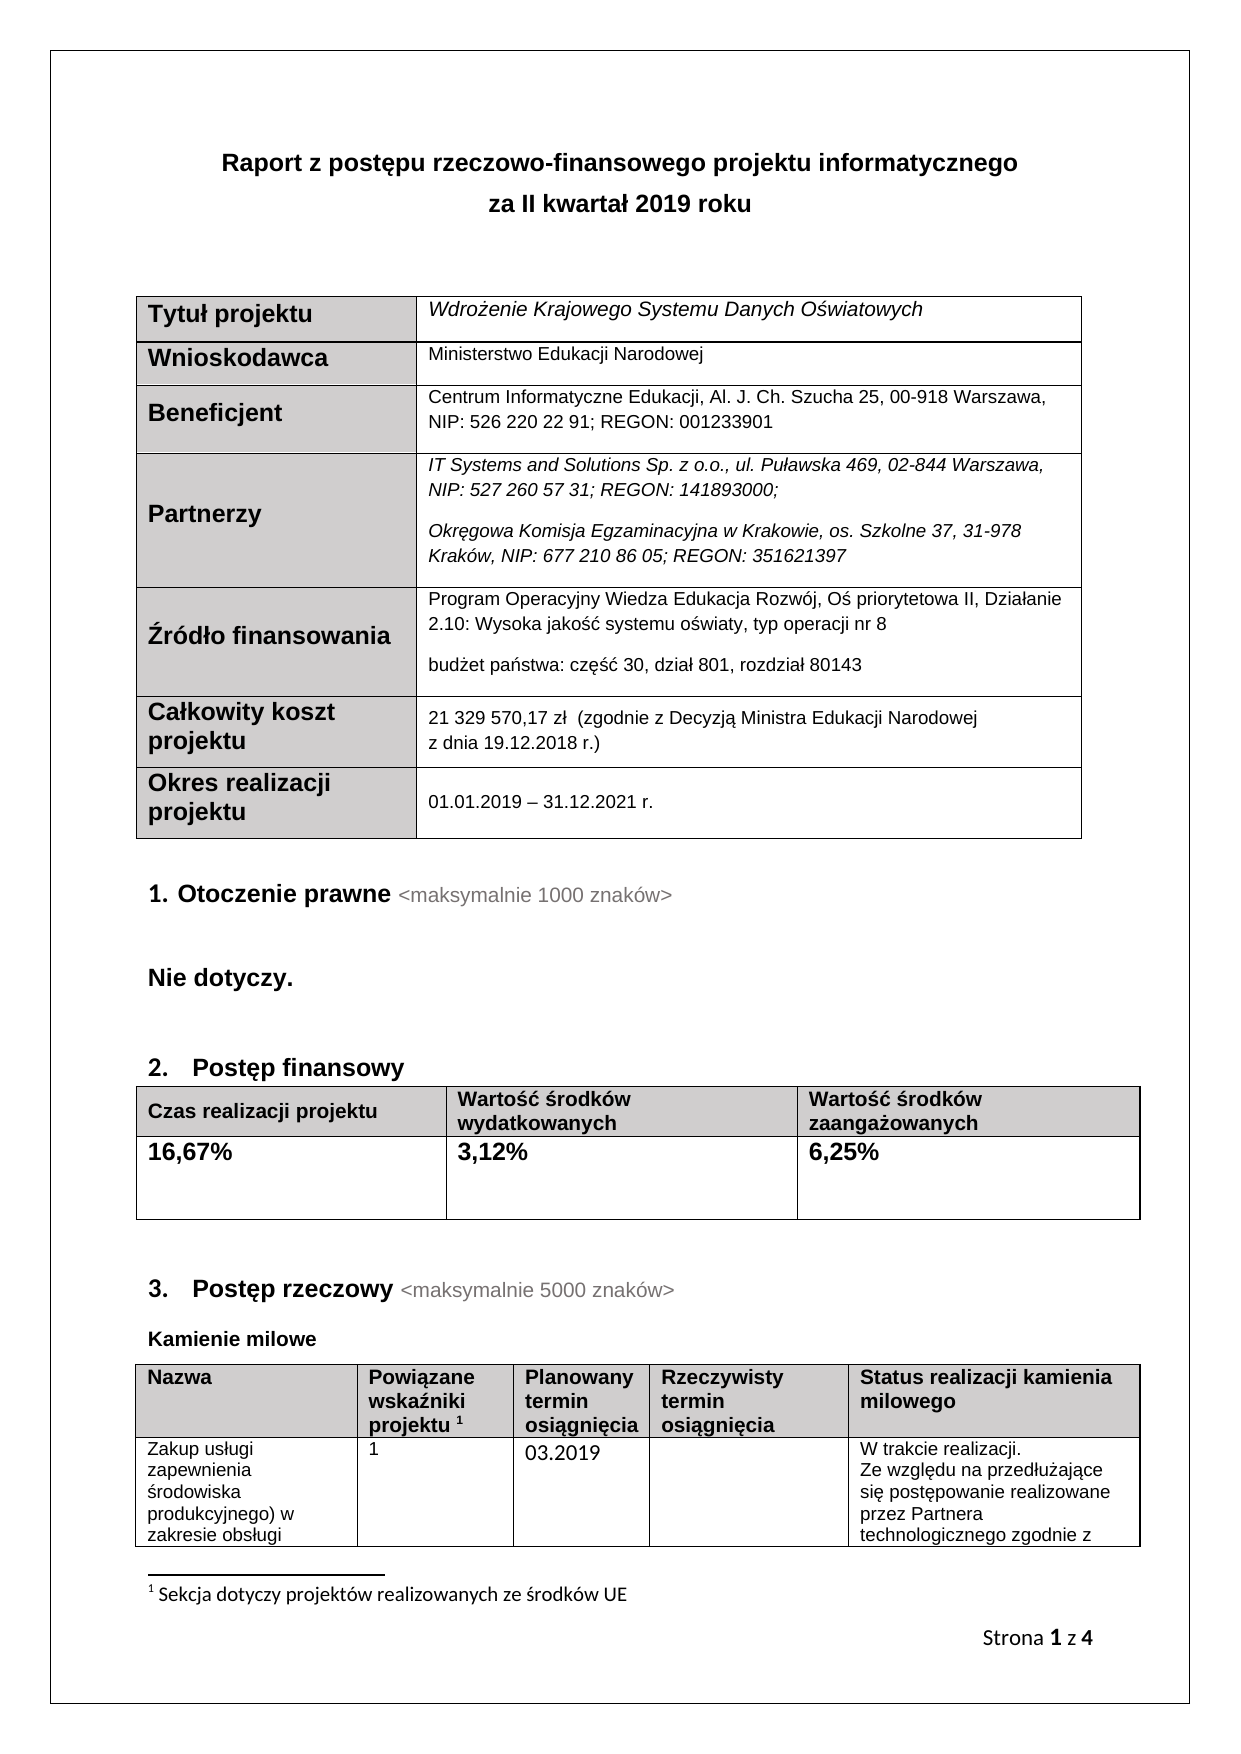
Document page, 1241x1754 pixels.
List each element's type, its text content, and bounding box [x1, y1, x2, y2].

table_cell Beneficjent [137, 386, 416, 452]
table_header Rzeczywisty termin osiągnięcia [650, 1365, 848, 1437]
table_cell 03.2019 [514, 1438, 649, 1546]
table_header Czas realizacji projektu [137, 1087, 446, 1136]
subtitle za II kwartał 2019 roku [148, 189, 1093, 217]
table_cell [650, 1438, 848, 1546]
table_cell Całkowity koszt projektu [137, 697, 416, 767]
table_header Tytuł projektu [137, 297, 416, 341]
subtitle Raport z postępu rzeczowo-finansowego projektu informatycznego [148, 147, 1093, 176]
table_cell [849, 1438, 1139, 1546]
table_cell Źródło finansowania [137, 588, 416, 696]
table_cell 1 [358, 1438, 513, 1546]
table_cell Partnerzy [137, 454, 416, 587]
table_header Wartość środków zaangażowanych [798, 1087, 1139, 1136]
table_header Powiązane wskaźniki projektu [358, 1365, 513, 1437]
table_cell 01.01.2019 – 31.12.2021 r. [417, 768, 1081, 838]
table_header Wdrożenie Krajowego Systemu Danych Oświatowych [417, 297, 1081, 341]
table_cell 16,67% [137, 1137, 446, 1219]
table_cell Program Operacyjny Wiedza Edukacja Rozwój, Oś priorytetowa II, Działanie 2.10: Wysoka jakość systemu oświaty, typ operacji nr 8 budżet państwa: część 30, dział 801, rozdział 80143 [417, 588, 1081, 696]
table_header Status realizacji kamienia milowego [849, 1365, 1139, 1437]
subtitle Postęp rzeczowy <maksymalnie 5000 znaków> [148, 1271, 1093, 1304]
table_header Nazwa [136, 1365, 357, 1437]
table_cell Centrum Informatyczne Edukacji, Al. J. Ch. Szucha 25, 00-918 Warszawa, NIP: 526 220 22 91; REGON: 001233901 [417, 386, 1081, 452]
table_cell Okres realizacji projektu [137, 768, 416, 838]
table_cell 6,25% [798, 1137, 1139, 1219]
table_cell 21 329 570,17 zł (zgodnie z Decyzją Ministra Edukacji Narodowej z dnia 19.12.2018 r.) [417, 697, 1081, 767]
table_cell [136, 1438, 357, 1546]
table_header Planowany termin osiągnięcia [514, 1365, 649, 1437]
subtitle Postęp finansowy [148, 1050, 1093, 1083]
table_cell Ministerstwo Edukacji Narodowej [417, 343, 1081, 384]
table_header Wartość środków wydatkowanych [447, 1087, 797, 1136]
table_cell 3,12% [447, 1137, 797, 1219]
table_cell Wnioskodawca [137, 343, 416, 384]
subtitle Nie dotyczy. [148, 963, 1093, 992]
table_cell IT Systems and Solutions Sp. z o.o., ul. Puławska 469, 02-844 Warszawa, NIP: 527 260 57 31; REGON: 141893000; Okręgowa Komisja Egzaminacyjna w Krakowie, os. Szkolne 37, 31-978 Kraków, NIP: 677 210 86 05; REGON: 351621397 [417, 454, 1081, 587]
subtitle Otoczenie prawne <maksymalnie 1000 znaków> [148, 877, 1063, 910]
text Kamienie milowe [148, 1327, 1093, 1351]
